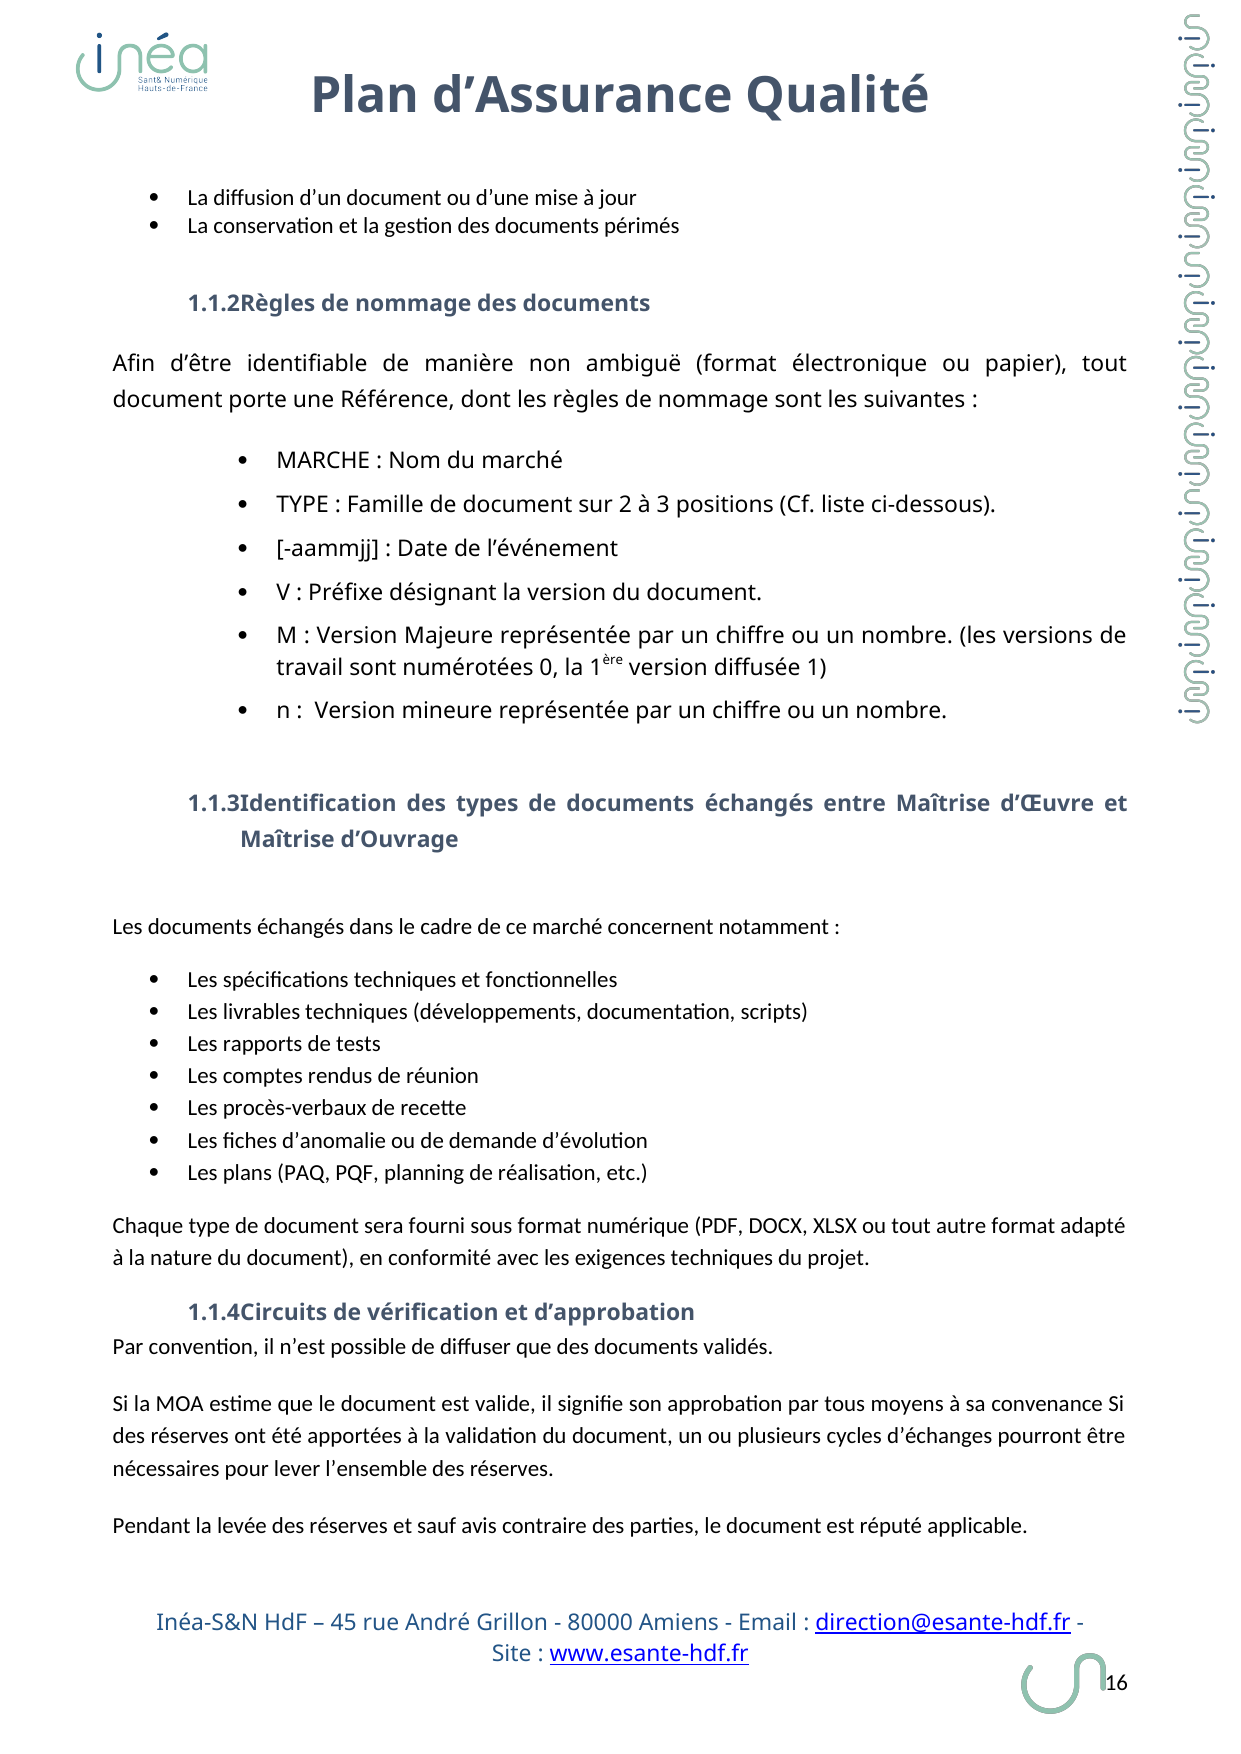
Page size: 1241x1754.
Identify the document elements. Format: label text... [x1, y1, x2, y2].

list Les plans (PAQ, PQF, planning de réalisation, etc.) [150, 1158, 1128, 1186]
list La diffusion d’un document ou d’une mise à jour [150, 183, 1128, 211]
picture [47, 15, 236, 122]
list Les rapports de tests [150, 1029, 1128, 1057]
list Les fiches d’anomalie ou de demande d’évolution [150, 1126, 1128, 1154]
list Les livrables techniques (développements, documentation, scripts) [150, 997, 1128, 1025]
subtitle Règles de nommage des documents [187, 286, 1128, 318]
list V : Préfixe désignant la version du document. [239, 576, 1128, 607]
list [-aammjj] : Date de l’événement [239, 532, 1128, 563]
subtitle Circuits de vérification et d’approbation [187, 1296, 1128, 1327]
list M : Version Majeure représentée par un chiffre ou un nombre. (les versions de travail sont numérotées 0, la 1ère version diffusée 1) [239, 619, 1128, 682]
list MARCHE : Nom du marché [239, 444, 1128, 476]
list Les spécifications techniques et fonctionnelles [150, 965, 1128, 993]
picture [1152, 4, 1240, 732]
list TYPE : Famille de document sur 2 à 3 positions (Cf. liste ci-dessous). [239, 488, 1128, 519]
picture [1010, 1645, 1117, 1722]
text Si la MOA estime que le document est valide, il signifie son approbation par tous moyens à sa convenance Si des réserves ont été apportées à la validation du document, un ou plusieurs cycles d’échanges pourront être nécessaires pour lever l’ensemble des réserves. [112, 1389, 1128, 1482]
list Les comptes rendus de réunion [150, 1061, 1128, 1089]
subtitle Identification des types de documents échangés entre Maîtrise d’Œuvre et Maîtrise d’Ouvrage [187, 787, 1128, 854]
list Les procès-verbaux de recette [150, 1093, 1128, 1122]
text Par convention, il n’est possible de diffuser que des documents validés. [112, 1332, 1128, 1360]
text Afin d’être identifiable de manière non ambiguë (format électronique ou papier), tout document porte une Référence, dont les règles de nommage sont les suivantes : [112, 347, 1128, 414]
list La conservation et la gestion des documents périmés [150, 211, 1128, 239]
list n : Version mineure représentée par un chiffre ou un nombre. [239, 694, 1128, 726]
text Pendant la levée des réserves et sauf avis contraire des parties, le document est réputé applicable. [112, 1511, 1128, 1539]
text Chaque type de document sera fourni sous format numérique (PDF, DOCX, XLSX ou tout autre format adapté à la nature du document), en conformité avec les exigences techniques du projet. [112, 1211, 1128, 1271]
text Les documents échangés dans le cadre de ce marché concernent notamment : [112, 912, 1128, 940]
